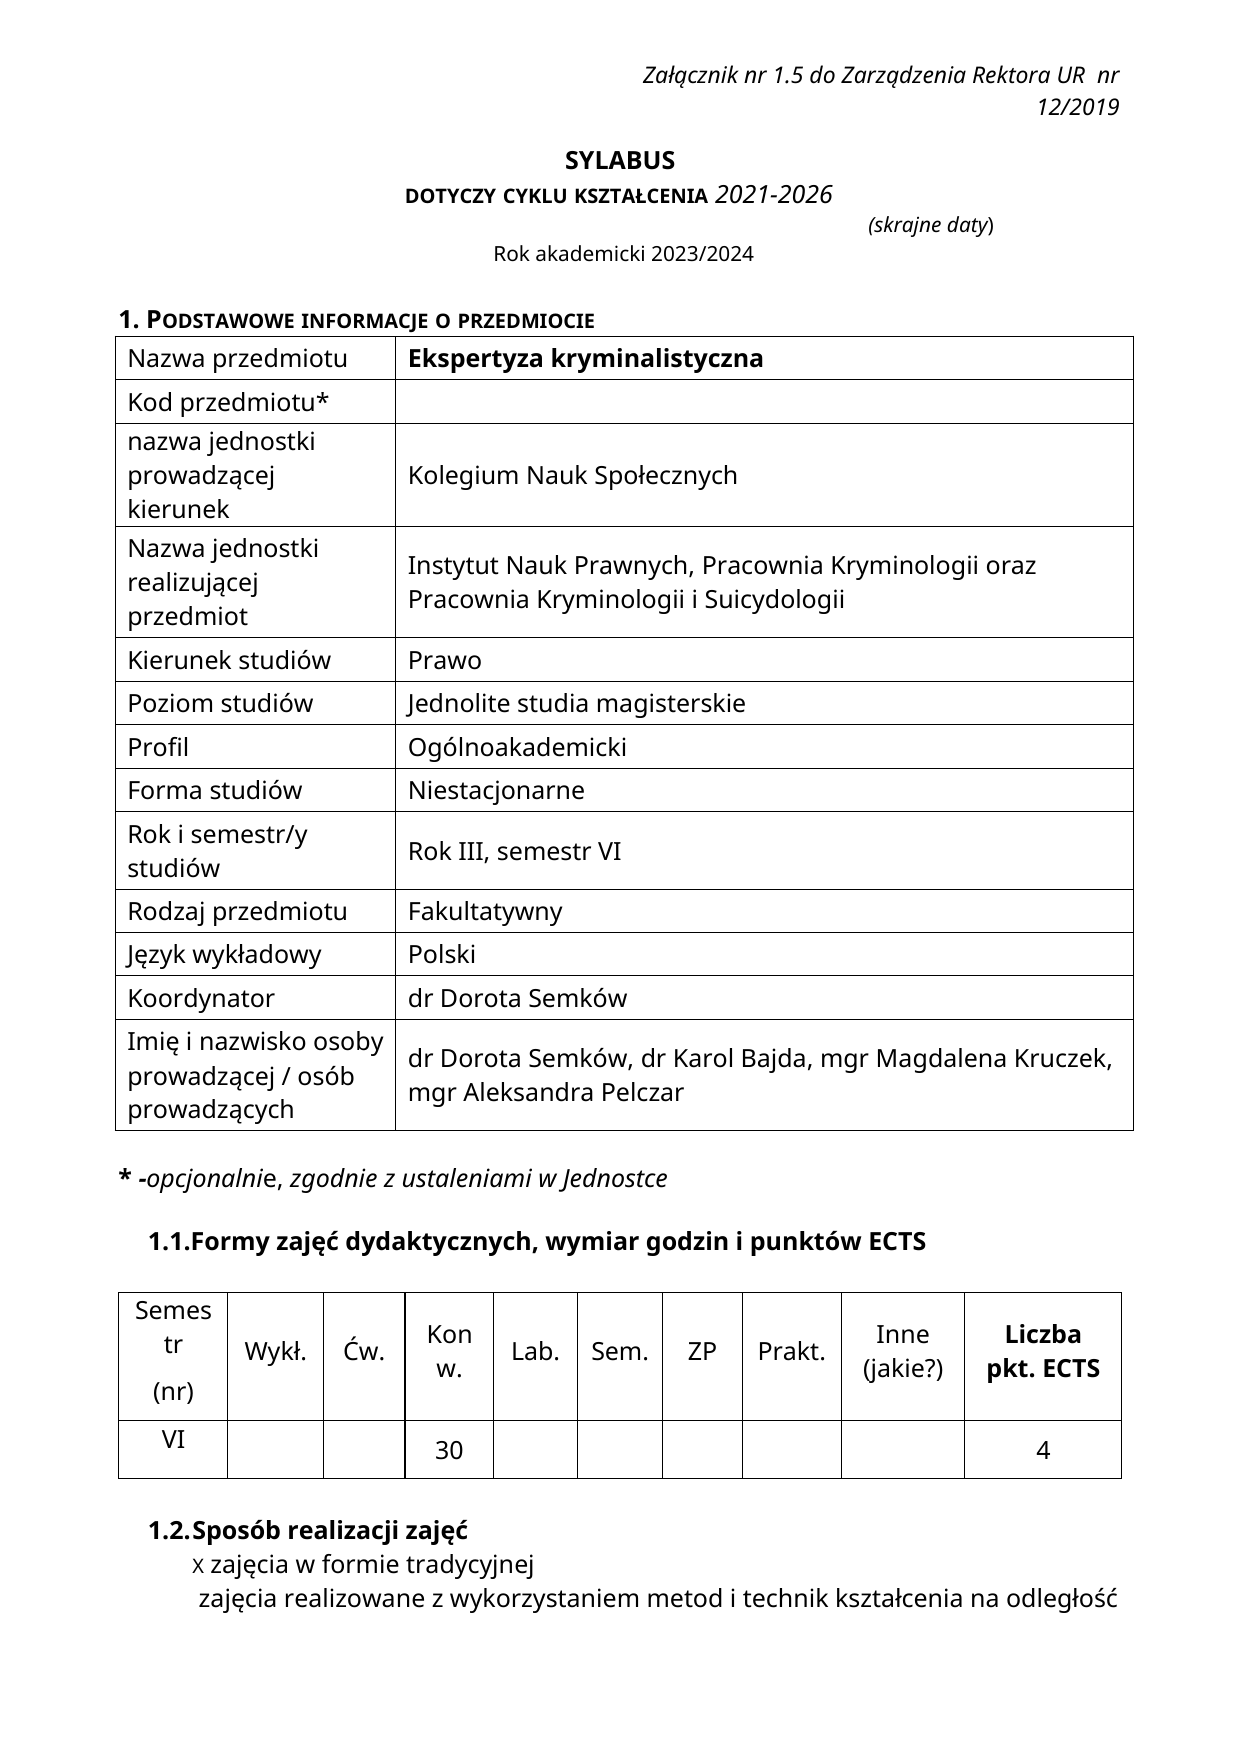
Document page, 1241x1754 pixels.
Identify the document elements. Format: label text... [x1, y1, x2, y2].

table_cell Imię i nazwisko osoby prowadzącej / osób prowadzących [116, 1020, 395, 1130]
table_header Nazwa przedmiotu [116, 337, 395, 379]
table_cell [494, 1421, 577, 1478]
table_cell Kod przedmiotu* [116, 380, 395, 422]
table_header Ćw. [324, 1293, 404, 1420]
text 1.2. Sposób realizacji zajęć [148, 1513, 1122, 1547]
text (skrajne daty) [118, 211, 1122, 239]
text 1.1.Formy zajęć dydaktycznych, wymiar godzin i punktów ECTS [148, 1224, 1122, 1258]
table_cell Rodzaj przedmiotu [116, 890, 395, 932]
table_header Inne (jakie?) [842, 1293, 964, 1420]
table_cell nazwa jednostki prowadzącej kierunek [116, 424, 395, 526]
table_cell Instytut Nauk Prawnych, Pracownia Kryminologii oraz Pracownia Kryminologii i Suicydologii [396, 527, 1133, 637]
table_cell Rok III, semestr VI [396, 812, 1133, 888]
table_header Wykł. [228, 1293, 323, 1420]
table_cell Jednolite studia magisterskie [396, 682, 1133, 724]
table_cell Język wykładowy [116, 933, 395, 975]
table_cell Poziom studiów [116, 682, 395, 724]
table_cell Kierunek studiów [116, 638, 395, 681]
table_cell [396, 380, 1133, 422]
table_cell [743, 1421, 841, 1478]
text 1. Podstawowe informacje o przedmiocie [118, 302, 1122, 336]
table_cell dr Dorota Semków [396, 976, 1133, 1019]
table_cell Kolegium Nauk Społecznych [396, 424, 1133, 526]
table_cell Profil [116, 725, 395, 768]
table_cell [324, 1421, 404, 1478]
table_header Liczba pkt. ECTS [965, 1293, 1121, 1420]
table_cell Rok i semestr/y studiów [116, 812, 395, 888]
table_cell [578, 1421, 662, 1478]
table_cell 30 [406, 1421, 493, 1478]
text zajęcia realizowane z wykorzystaniem metod i technik kształcenia na odległość [192, 1581, 1122, 1615]
table_cell Prawo [396, 638, 1133, 681]
text x zajęcia w formie tradycyjnej [192, 1547, 1122, 1581]
table_cell VI [119, 1421, 227, 1478]
table_header ZP [663, 1293, 742, 1420]
table_cell 4 [965, 1421, 1121, 1478]
table_header Lab. [494, 1293, 577, 1420]
text * -opcjonalnie, zgodnie z ustaleniami w Jednostce [118, 1161, 1122, 1195]
table_header Ekspertyza kryminalistyczna [396, 337, 1133, 379]
table_header Semestr (nr) [119, 1293, 227, 1420]
table_cell [663, 1421, 742, 1478]
table_cell [228, 1421, 323, 1478]
table_cell [842, 1421, 964, 1478]
table_cell Ogólnoakademicki [396, 725, 1133, 768]
table_cell Fakultatywny [396, 890, 1133, 932]
table_header Sem. [578, 1293, 662, 1420]
table_cell Nazwa jednostki realizującej przedmiot [116, 527, 395, 637]
text dotyczy cyklu kształcenia 2021-2026 [118, 177, 1122, 211]
text Załącznik nr 1.5 do Zarządzenia Rektora UR nr 12/2019 [118, 59, 1122, 122]
table_cell Koordynator [116, 976, 395, 1019]
text Rok akademicki 2023/2024 [118, 239, 1122, 267]
table_header Prakt. [743, 1293, 841, 1420]
text SYLABUS [118, 142, 1122, 177]
table_cell Niestacjonarne [396, 769, 1133, 811]
table_header Konw. [406, 1293, 493, 1420]
table_cell Polski [396, 933, 1133, 975]
table_cell Forma studiów [116, 769, 395, 811]
table_cell dr Dorota Semków, dr Karol Bajda, mgr Magdalena Kruczek, mgr Aleksandra Pelczar [396, 1020, 1133, 1130]
